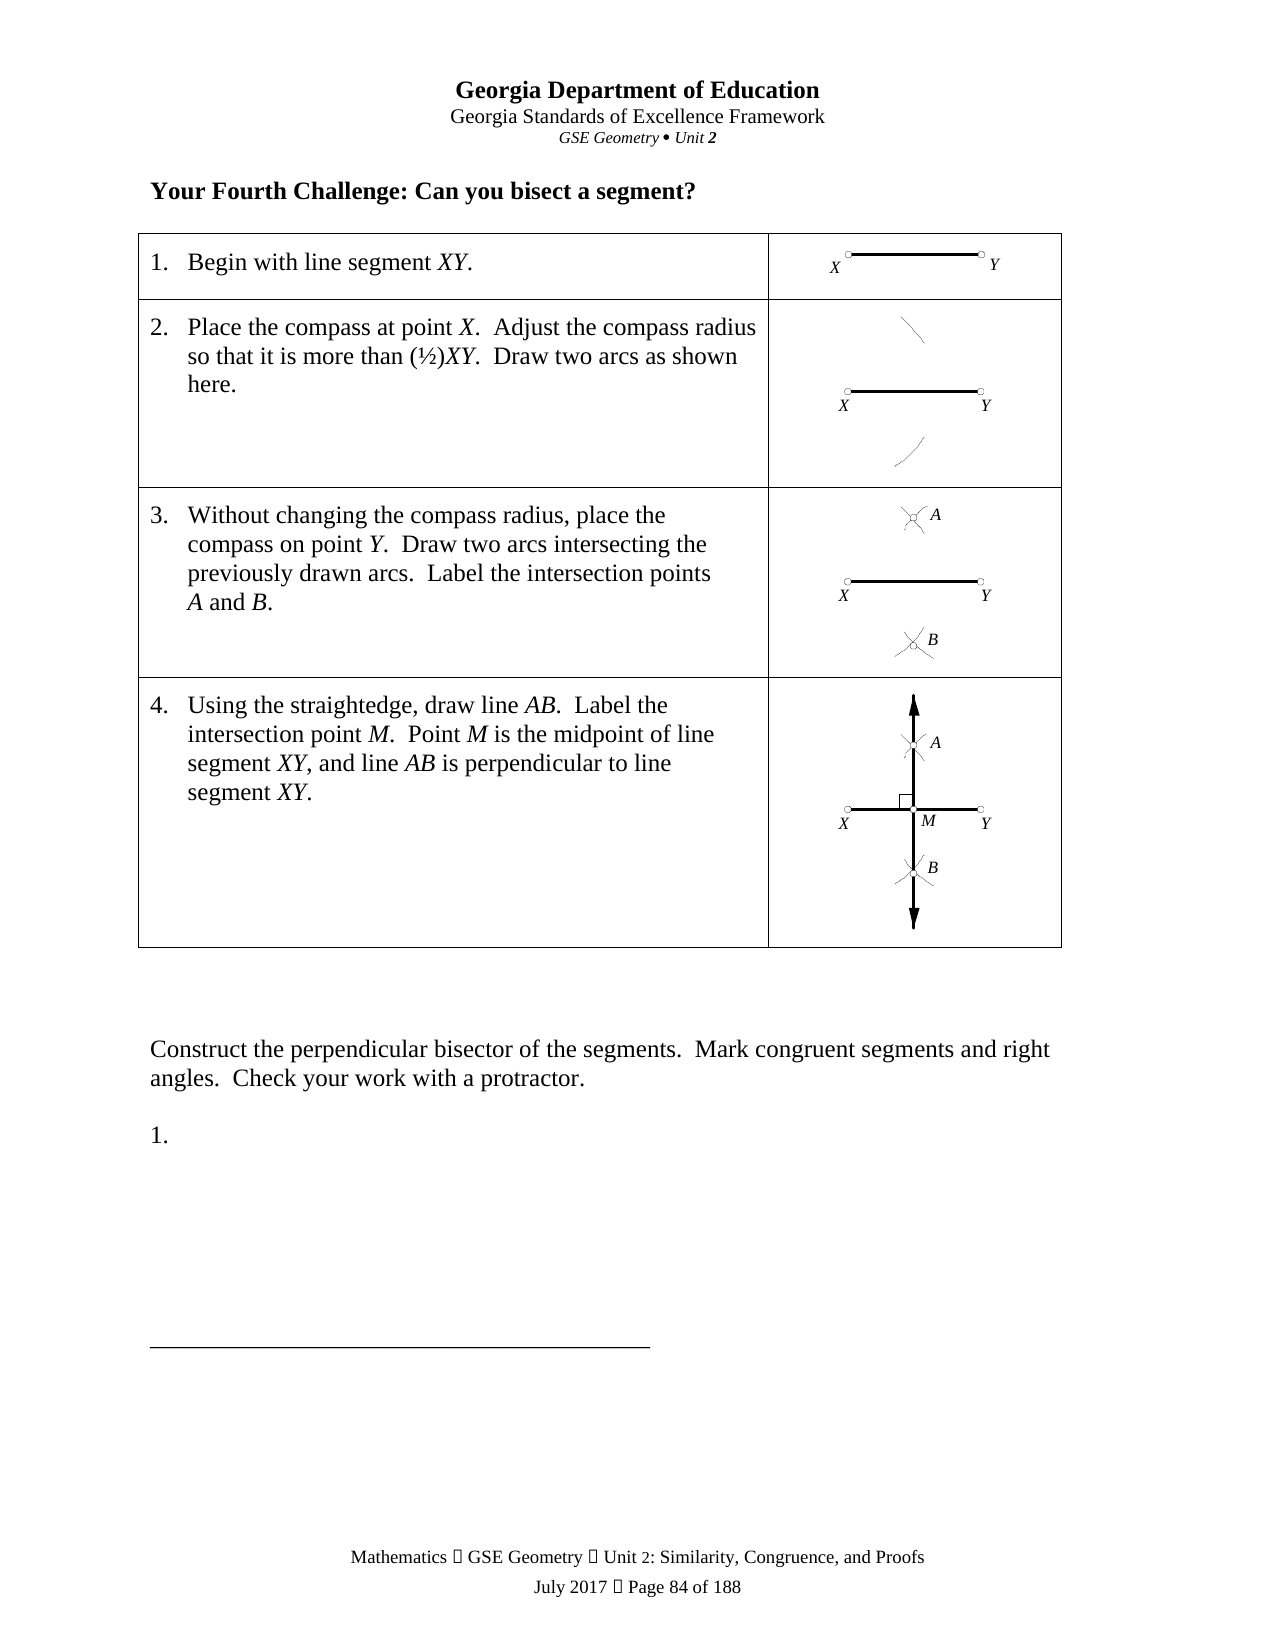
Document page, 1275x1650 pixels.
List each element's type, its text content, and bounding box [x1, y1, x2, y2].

text Your Fourth Challenge: Can you bisect a segment? [150, 176, 1125, 204]
table_cell 3. Without changing the compass radius, place the compass on point Y. Draw two arcs intersecting the previously drawn arcs. Label the intersection points A and B. [139, 488, 768, 677]
table_cell 2. Place the compass at point X. Adjust the compass radius so that it is more than (½)XY. Draw two arcs as shown here. [139, 300, 768, 487]
table_cell [769, 488, 1061, 677]
table_cell 4. Using the straightedge, draw line AB. Label the intersection point M. Point M is the midpoint of line segment XY, and line AB is perpendicular to line segment XY. [139, 678, 768, 947]
text ________________________________________ [150, 1322, 1125, 1350]
table_cell [769, 300, 1061, 487]
table_cell [769, 678, 1061, 947]
text 1. [150, 1120, 1125, 1149]
table_header 1. Begin with line segment XY. [139, 234, 768, 298]
text Construct the perpendicular bisector of the segments. Mark congruent segments and right angles. Check your work with a protractor. [150, 1034, 1125, 1092]
table_header [769, 234, 1061, 298]
